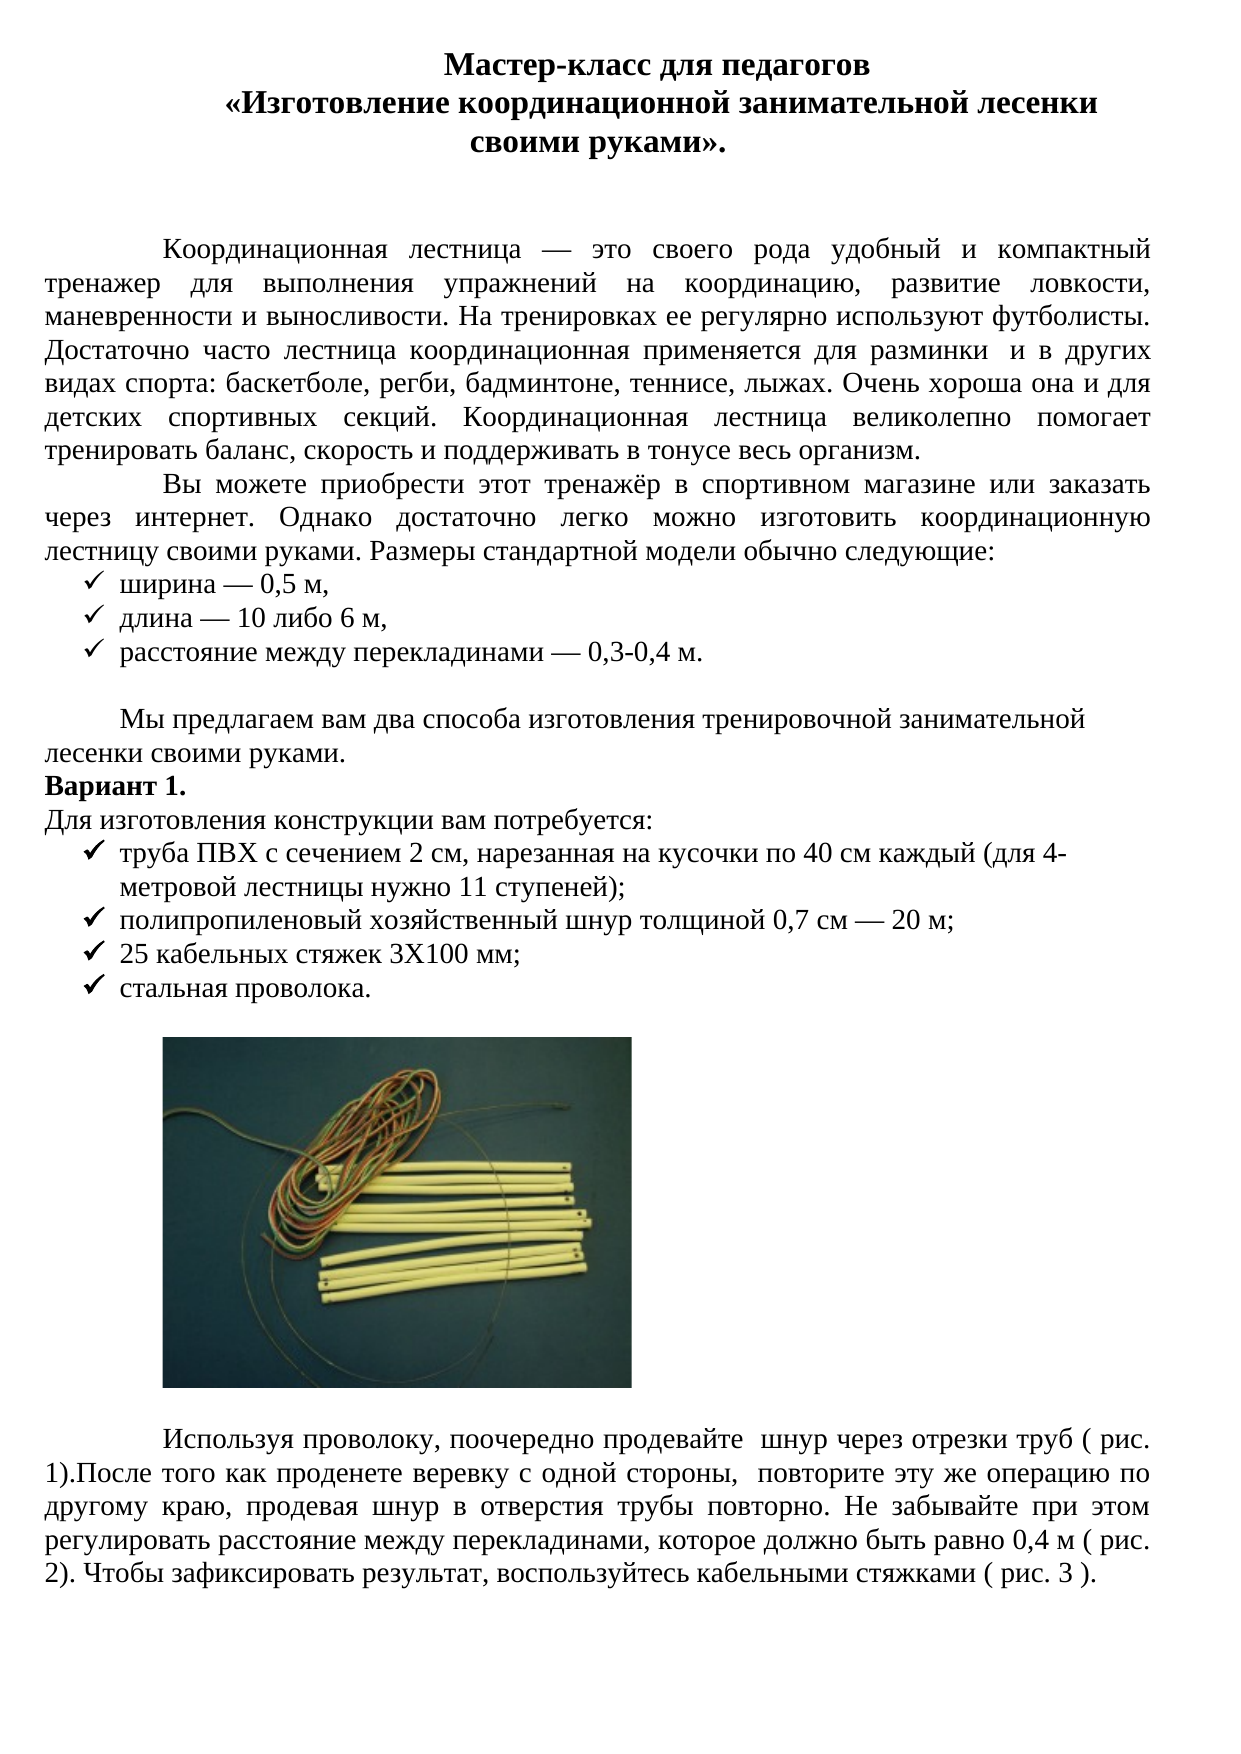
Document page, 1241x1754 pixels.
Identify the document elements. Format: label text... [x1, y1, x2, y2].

list ширина — 0,5 м, [82, 567, 1152, 600]
text Мастер-класс для педагогов [44, 44, 1152, 83]
picture [162, 1037, 632, 1388]
text Вы можете приобрести этот тренажёр в спортивном магазине или заказать через интернет. Однако достаточно легко можно изготовить координационную лестницу своими руками. Размеры стандартной модели обычно следующие: [44, 466, 1152, 567]
list стальная проволока. [82, 970, 1152, 1003]
list Вариант 1. [44, 768, 1152, 802]
text Используя проволоку, поочередно продевайте шнур через отрезки труб ( рис. 1).После того как проденете веревку с одной стороны, повторите эту же операцию по другому краю, продевая шнур в отверстия трубы повторно. Не забывайте при этом регулировать расстояние между перекладинами, которое должно быть равно 0,4 м ( рис. 2). Чтобы зафиксировать результат, воспользуйтесь кабельными стяжками ( рис. 3 ). [44, 1421, 1152, 1589]
list Для изготовления конструкции вам потребуется: [44, 802, 1152, 835]
text Координационная лестница — это своего рода удобный и компактный тренажер для выполнения упражнений на координацию, развитие ловкости, маневренности и выносливости. На тренировках ее регулярно используют футболисты. Достаточно часто лестница координационная применяется для разминки и в других видах спорта: баскетболе, регби, бадминтоне, теннисе, лыжах. Очень хороша она и для детских спортивных секций. Координационная лестница великолепно помогает тренировать баланс, скорость и поддерживать в тонусе весь организм. [44, 231, 1152, 466]
list полипропиленовый хозяйственный шнур толщиной 0,7 см — 20 м; [82, 902, 1152, 936]
list расстояние между перекладинами — 0,3-0,4 м. [82, 634, 1152, 668]
list 25 кабельных стяжек 3Х100 мм; [82, 936, 1152, 970]
list труба ПВХ с сечением 2 см, нарезанная на кусочки по 40 см каждый (для 4-метровой лестницы нужно 11 ступеней); [82, 835, 1152, 902]
list лесенки своими руками. [44, 735, 1152, 768]
text «Изготовление координационной занимательной лесенки своими руками». [44, 83, 1152, 159]
list Мы предлагаем вам два способа изготовления тренировочной занимательной [119, 701, 1152, 735]
list длина — 10 либо 6 м, [82, 600, 1152, 634]
